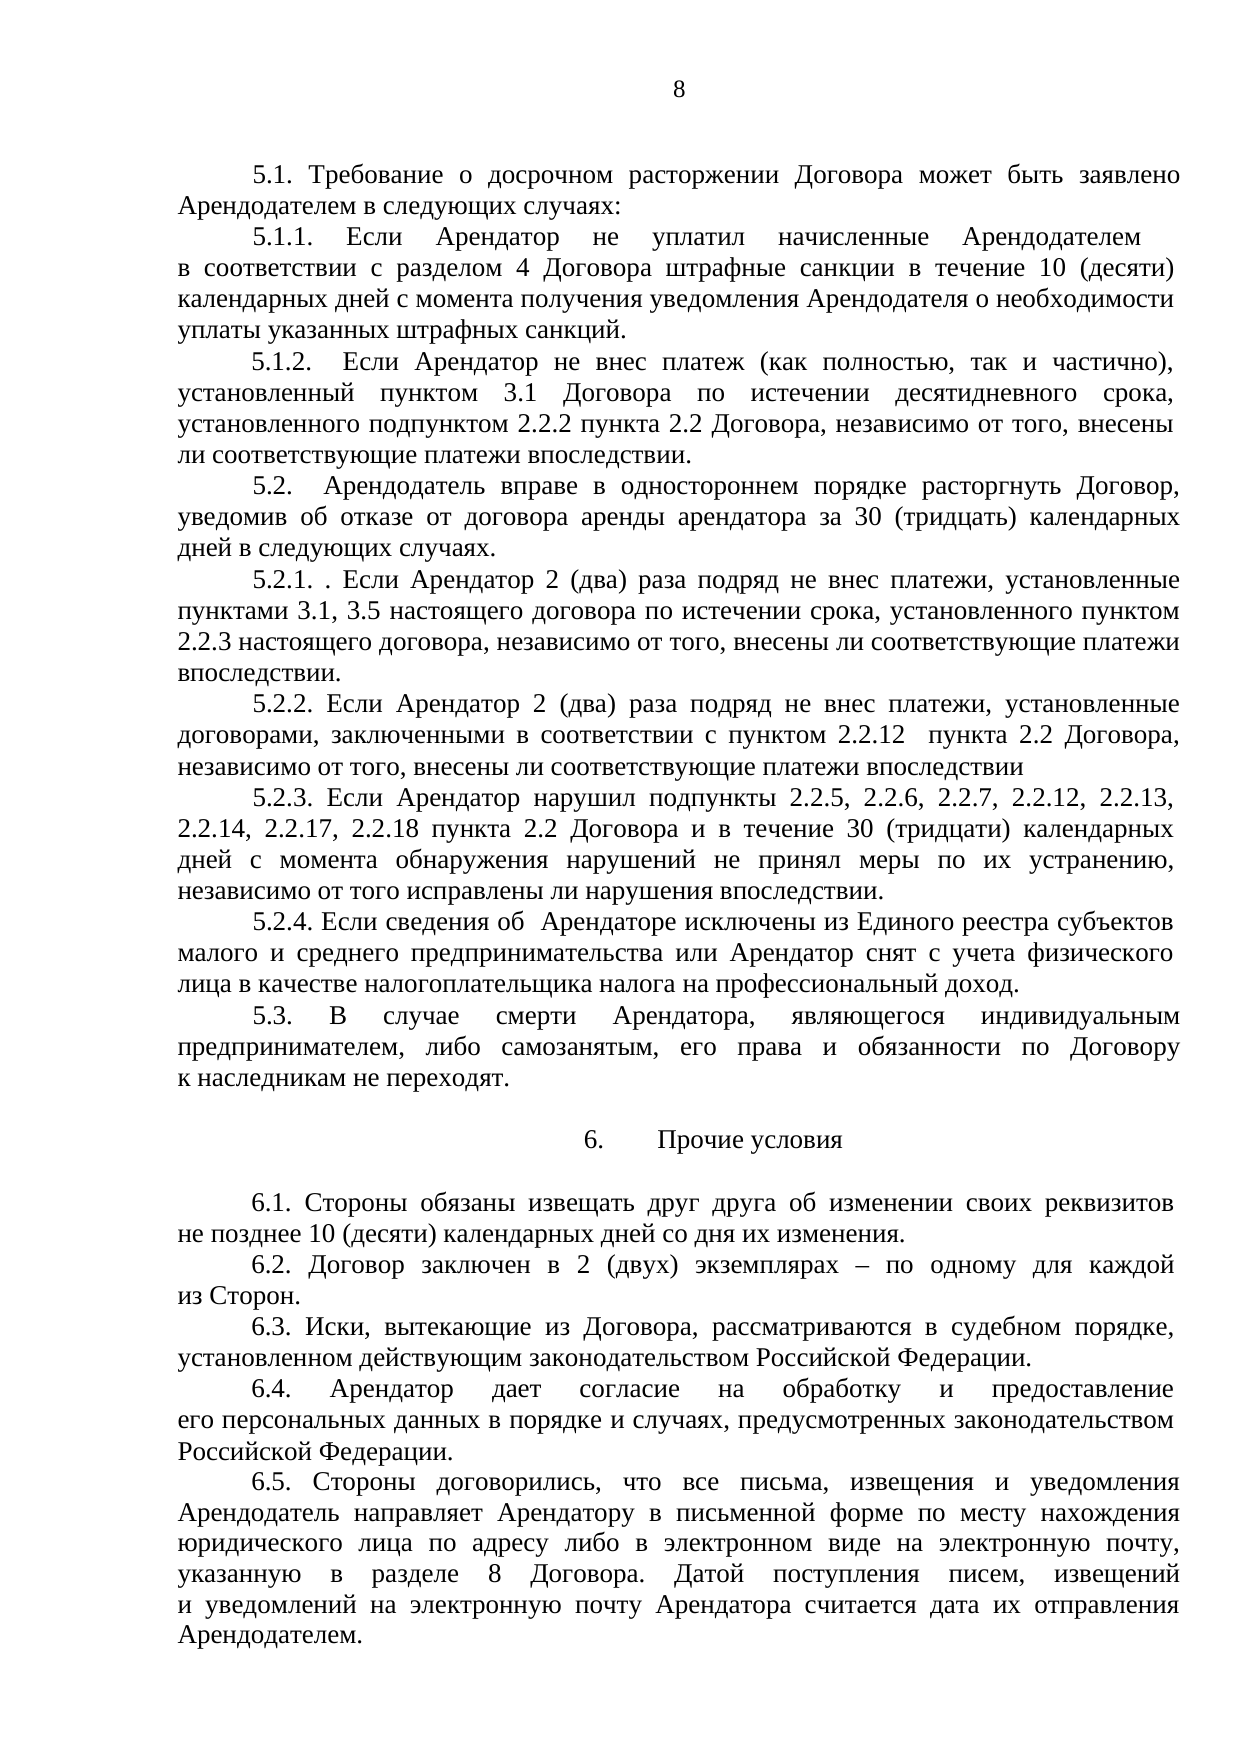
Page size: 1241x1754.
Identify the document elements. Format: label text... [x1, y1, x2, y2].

text 5.2.4. Если сведения об Арендаторе исключены из Единого реестра субъектов малого и среднего предпринимательства или Арендатор снят с учета физического лица в качестве налогоплательщика налога на профессиональный доход. [177, 905, 1175, 999]
text 5.2.1. . Если Арендатор 2 (два) раза подряд не внес платежи, установленные пунктами 3.1, 3.5 настоящего договора по истечении срока, установленного пунктом 2.2.3 настоящего договора, независимо от того, внесены ли соответствующие платежи впоследствии. [177, 563, 1181, 687]
text 6.1. Стороны обязаны извещать друг друга об изменении своих реквизитов не позднее 10 (десяти) календарных дней со дня их изменения. [177, 1186, 1175, 1248]
text 6.2. Договор заключен в 2 (двух) экземплярах – по одному для каждой из Сторон. [177, 1248, 1175, 1310]
text 5.1. Требование о досрочном расторжении Договора может быть заявлено Арендодателем в следующих случаях: [177, 158, 1181, 220]
text 5.3. В случае смерти Арендатора, являющегося индивидуальным предпринимателем, либо самозанятым, его права и обязанности по Договору к наследникам не переходят. [177, 999, 1181, 1092]
text 5.1.1. Если Арендатор не уплатил начисленные Арендодателем в соответствии с разделом 4 Договора штрафные санкции в течение 10 (десяти) календарных дней с момента получения уведомления Арендодателя о необходимости уплаты указанных штрафных санкций. [177, 220, 1175, 345]
text 5.1.2. Если Арендатор не внес платеж (как полностью, так и частично), установленный пунктом 3.1 Договора по истечении десятидневного срока, установленного подпунктом 2.2.2 пункта 2.2 Договора, независимо от того, внесены ли соответствующие платежи впоследствии. [177, 345, 1175, 469]
text 6.5. Стороны договорились, что все письма, извещения и уведомления Арендодатель направляет Арендатору в письменной форме по месту нахождения юридического лица по адресу либо в электронном виде на электронную почту, указанную в разделе 8 Договора. Датой поступления писем, извещений и уведомлений на электронную почту Арендатора считается дата их отправления Арендодателем. [177, 1466, 1181, 1649]
text 5.2.3. Если Арендатор нарушил подпункты 2.2.5, 2.2.6, 2.2.7, 2.2.12, 2.2.13, 2.2.14, 2.2.17, 2.2.18 пункта 2.2 Договора и в течение 30 (тридцати) календарных дней с момента обнаружения нарушений не принял меры по их устранению, независимо от того исправлены ли нарушения впоследствии. [177, 781, 1175, 905]
list Прочие условия [177, 1123, 1175, 1154]
text 5.2.2. Если Арендатор 2 (два) раза подряд не внес платежи, установленные договорами, заключенными в соответствии с пунктом 2.2.12 пункта 2.2 Договора, независимо от того, внесены ли соответствующие платежи впоследствии [177, 687, 1181, 781]
text 6.4. Арендатор дает согласие на обработку и предоставление его персональных данных в порядке и случаях, предусмотренных законодательством Российской Федерации. [177, 1372, 1175, 1466]
text 5.2. Арендодатель вправе в одностороннем порядке расторгнуть Договор, уведомив об отказе от договора аренды арендатора за 30 (тридцать) календарных дней в следующих случаях. [177, 469, 1181, 563]
text 6.3. Иски, вытекающие из Договора, рассматриваются в судебном порядке, установленном действующим законодательством Российской Федерации. [177, 1310, 1175, 1372]
